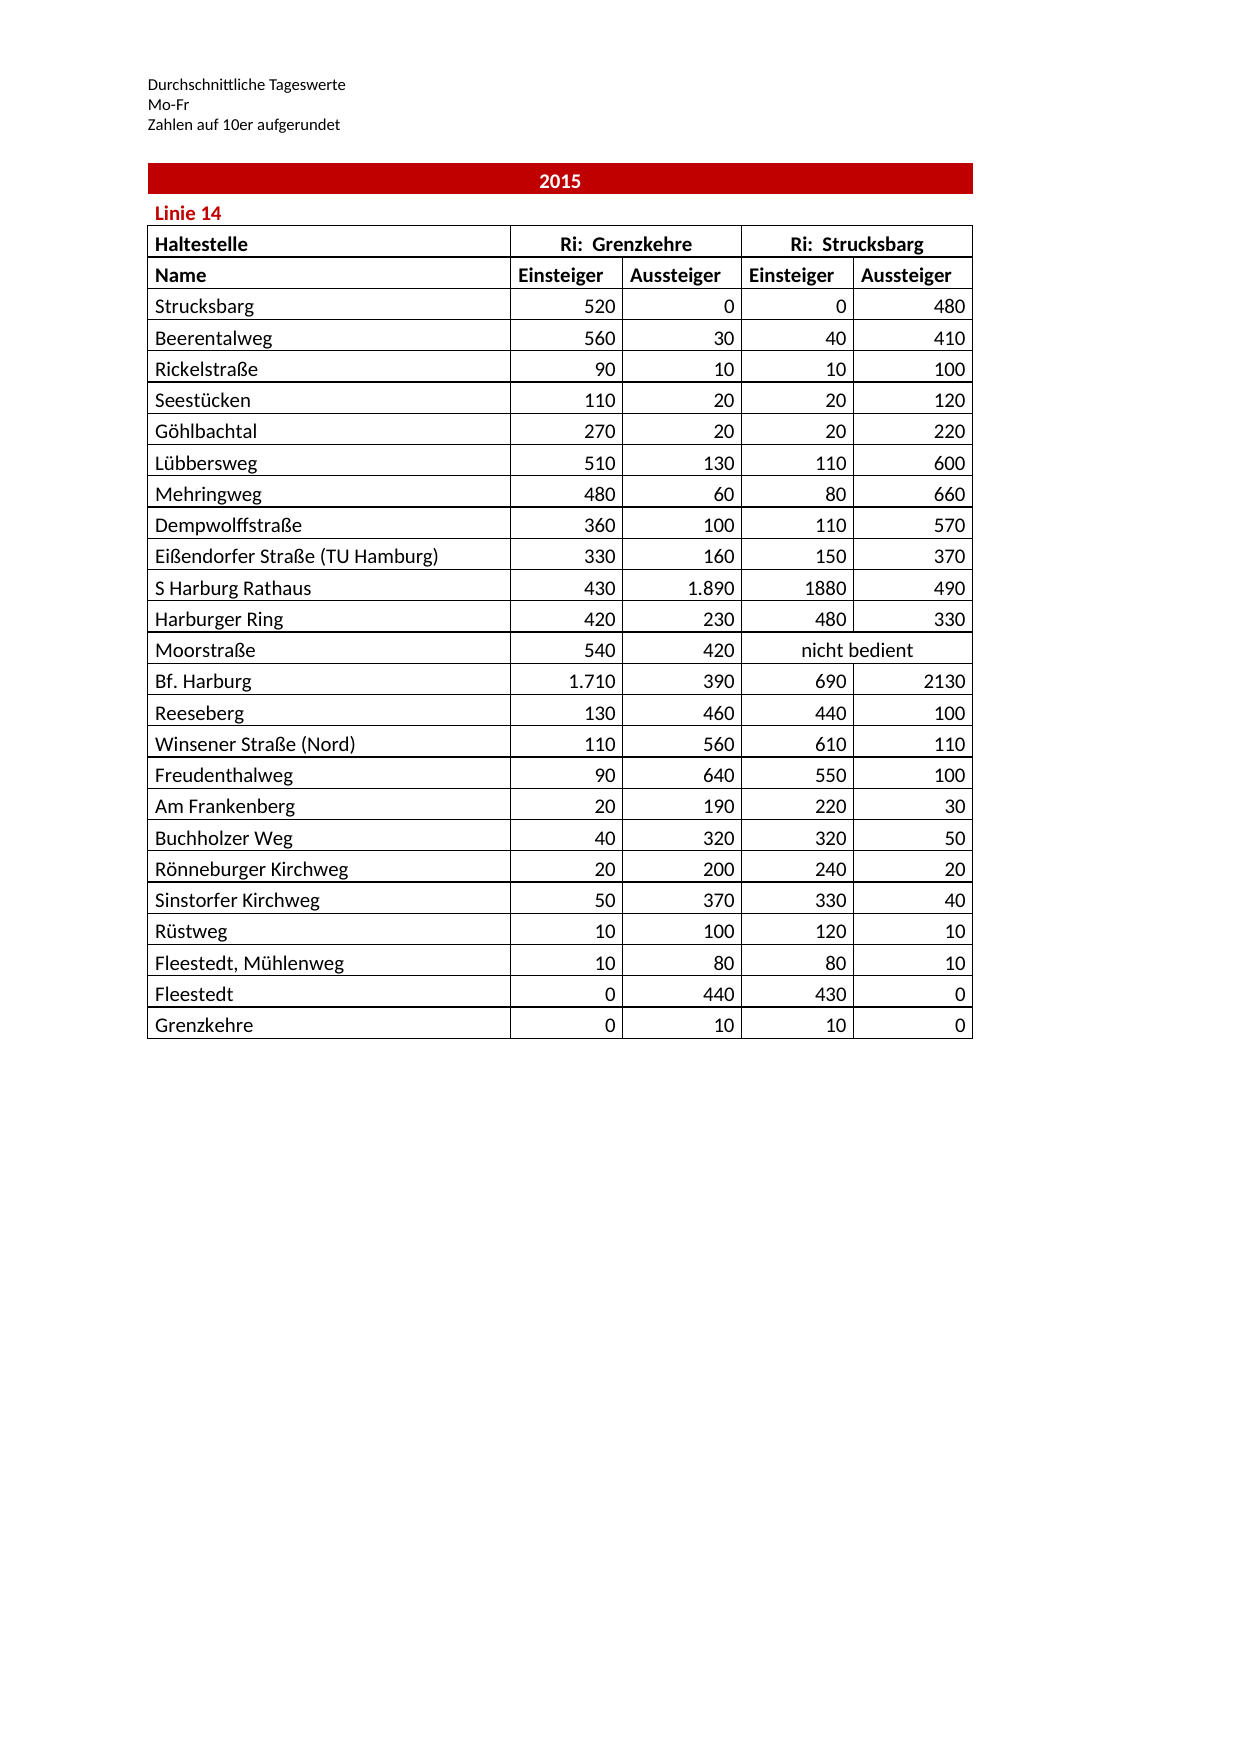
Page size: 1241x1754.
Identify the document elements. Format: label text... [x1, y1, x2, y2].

table_cell 190 [623, 789, 741, 819]
table_cell 30 [623, 320, 741, 350]
table_cell 40 [511, 820, 622, 850]
table_cell 560 [511, 320, 622, 350]
table_cell 100 [854, 758, 972, 788]
table_cell 130 [511, 695, 622, 725]
table_cell 10 [511, 914, 622, 944]
table_cell 560 [623, 726, 741, 756]
table_cell Buchholzer Weg [148, 820, 510, 850]
table_cell Reeseberg [148, 695, 510, 725]
table_cell 110 [742, 508, 853, 538]
table_cell 60 [623, 476, 741, 506]
table_cell 110 [742, 445, 853, 475]
table_cell Grenzkehre [148, 1008, 510, 1038]
table_cell Name [148, 258, 510, 288]
table_cell 330 [854, 601, 972, 631]
table_cell 690 [742, 664, 853, 694]
table_cell 10 [742, 1008, 853, 1038]
table_cell 360 [511, 508, 622, 538]
table_cell Dempwolffstraße [148, 508, 510, 538]
table_cell Winsener Straße (Nord) [148, 726, 510, 756]
table_cell Ri: Grenzkehre [511, 226, 741, 256]
table_cell 90 [511, 351, 622, 381]
table_cell 10 [623, 351, 741, 381]
table_cell 1.710 [511, 664, 622, 694]
table_cell 100 [854, 695, 972, 725]
table_cell nicht bedient [742, 633, 972, 663]
table_cell 160 [623, 539, 741, 569]
table_cell 660 [854, 476, 972, 506]
table_cell 600 [854, 445, 972, 475]
table_cell 550 [742, 758, 853, 788]
table_cell Seestücken [148, 383, 510, 413]
table_cell 130 [623, 445, 741, 475]
table_cell 230 [623, 601, 741, 631]
table_cell 0 [742, 289, 853, 319]
table_cell 200 [623, 851, 741, 881]
table_cell Göhlbachtal [148, 414, 510, 444]
table_cell 430 [511, 570, 622, 600]
table_cell 20 [742, 383, 853, 413]
table_cell 460 [623, 695, 741, 725]
table_cell 520 [511, 289, 622, 319]
table_cell Aussteiger [854, 258, 972, 288]
table_cell S Harburg Rathaus [148, 570, 510, 600]
table_cell 10 [854, 914, 972, 944]
table_cell 540 [511, 633, 622, 663]
table_cell 1.890 [623, 570, 741, 600]
table_cell Mehringweg [148, 476, 510, 506]
table_cell 480 [511, 476, 622, 506]
table_cell Fleestedt [148, 976, 510, 1006]
table_cell 120 [854, 383, 972, 413]
table_cell 330 [742, 883, 853, 913]
table_cell Sinstorfer Kirchweg [148, 883, 510, 913]
table_cell Haltestelle [148, 226, 510, 256]
table_cell Fleestedt, Mühlenweg [148, 945, 510, 975]
table_cell 50 [854, 820, 972, 850]
table_cell 270 [511, 414, 622, 444]
table_cell 100 [623, 914, 741, 944]
table_cell 80 [742, 476, 853, 506]
table_cell 320 [623, 820, 741, 850]
table_cell 20 [854, 851, 972, 881]
table_cell Rickelstraße [148, 351, 510, 381]
table_cell 40 [742, 320, 853, 350]
table_cell 420 [623, 633, 741, 663]
table_cell 390 [623, 664, 741, 694]
table_cell [511, 194, 623, 225]
table_cell 20 [511, 851, 622, 881]
table_cell 90 [511, 758, 622, 788]
table_cell 20 [623, 414, 741, 444]
table_cell 20 [742, 414, 853, 444]
table_cell 320 [742, 820, 853, 850]
table_cell [623, 194, 742, 225]
table_cell 40 [854, 883, 972, 913]
table_cell Einsteiger [511, 258, 622, 288]
table_cell 570 [854, 508, 972, 538]
table_cell 370 [623, 883, 741, 913]
table_cell Freudenthalweg [148, 758, 510, 788]
table_cell 610 [742, 726, 853, 756]
table_cell Lübbersweg [148, 445, 510, 475]
table_cell 10 [854, 945, 972, 975]
table_cell Harburger Ring [148, 601, 510, 631]
table_cell 510 [511, 445, 622, 475]
table_cell 20 [623, 383, 741, 413]
table_cell 2130 [854, 664, 972, 694]
table_cell 10 [511, 945, 622, 975]
table_cell 430 [742, 976, 853, 1006]
table_cell Einsteiger [742, 258, 853, 288]
table_cell Moorstraße [148, 633, 510, 663]
table_cell Beerentalweg [148, 320, 510, 350]
table_cell 50 [511, 883, 622, 913]
table_cell 110 [511, 726, 622, 756]
table_cell 220 [854, 414, 972, 444]
table_cell 10 [742, 351, 853, 381]
table_cell 100 [623, 508, 741, 538]
table_cell 100 [854, 351, 972, 381]
table_cell 1880 [742, 570, 853, 600]
table_cell 640 [623, 758, 741, 788]
table_cell 440 [623, 976, 741, 1006]
table_cell 0 [854, 1008, 972, 1038]
table_cell 480 [854, 289, 972, 319]
table_cell 0 [511, 976, 622, 1006]
table_cell 240 [742, 851, 853, 881]
table_cell 0 [511, 1008, 622, 1038]
table_cell 420 [511, 601, 622, 631]
table_cell Eißendorfer Straße (TU Hamburg) [148, 539, 510, 569]
table_cell 80 [623, 945, 741, 975]
table_cell [854, 194, 973, 225]
table_cell [742, 194, 853, 225]
table_cell 490 [854, 570, 972, 600]
table_cell 370 [854, 539, 972, 569]
table_cell 150 [742, 539, 853, 569]
table_cell 80 [742, 945, 853, 975]
table_cell 120 [742, 914, 853, 944]
table_cell 0 [854, 976, 972, 1006]
table_cell Aussteiger [623, 258, 741, 288]
table_cell 410 [854, 320, 972, 350]
table_cell 480 [742, 601, 853, 631]
table_cell 220 [742, 789, 853, 819]
table_cell 440 [742, 695, 853, 725]
table_cell Strucksbarg [148, 289, 510, 319]
table_cell Am Frankenberg [148, 789, 510, 819]
table_cell 10 [623, 1008, 741, 1038]
table_cell Ri: Strucksbarg [742, 226, 972, 256]
table_cell 110 [854, 726, 972, 756]
table_header 2015 [148, 163, 973, 194]
table_cell 0 [623, 289, 741, 319]
table_cell Linie 14 [148, 194, 511, 225]
table_cell Rüstweg [148, 914, 510, 944]
table_cell 30 [854, 789, 972, 819]
table_cell Bf. Harburg [148, 664, 510, 694]
table_cell 110 [511, 383, 622, 413]
table_cell Rönneburger Kirchweg [148, 851, 510, 881]
table_cell 330 [511, 539, 622, 569]
table_cell 20 [511, 789, 622, 819]
